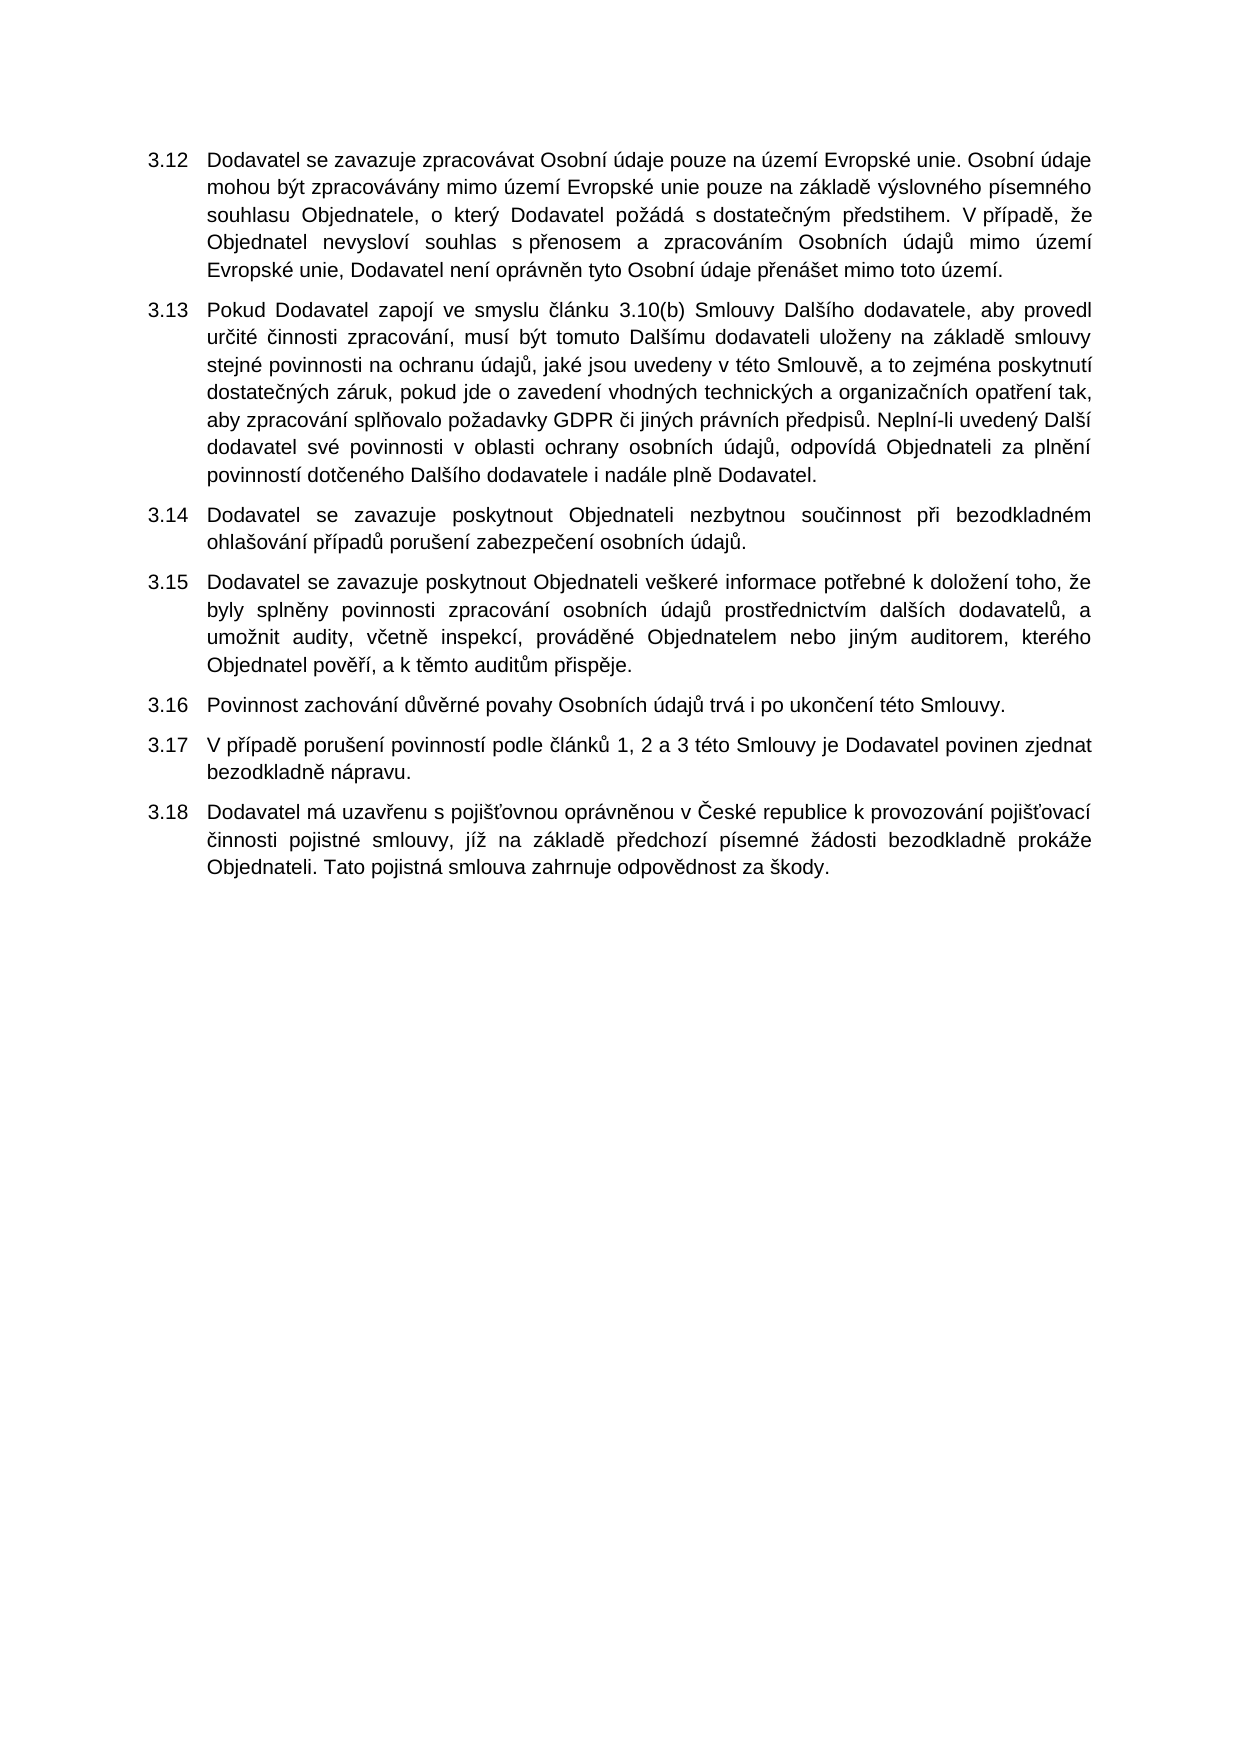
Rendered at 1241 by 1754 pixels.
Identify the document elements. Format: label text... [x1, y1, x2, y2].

text Dodavatel má uzavřenu s pojišťovnou oprávněnou v České republice k provozování pojišťovací činnosti pojistné smlouvy, jíž na základě předchozí písemné žádosti bezodkladně prokáže Objednateli. Tato pojistná smlouva zahrnuje odpovědnost za škody. [148, 800, 1093, 879]
text V případě porušení povinností podle článků 1, 2 a 3 této Smlouvy je Dodavatel povinen zjednat bezodkladně nápravu. [148, 733, 1093, 784]
text Dodavatel se zavazuje poskytnout Objednateli veškeré informace potřebné k doložení toho, že byly splněny povinnosti zpracování osobních údajů prostřednictvím dalších dodavatelů, a umožnit audity, včetně inspekcí, prováděné Objednatelem nebo jiným auditorem, kterého Objednatel pověří, a k těmto auditům přispěje. [148, 570, 1093, 677]
text Dodavatel se zavazuje zpracovávat Osobní údaje pouze na území Evropské unie. Osobní údaje mohou být zpracovávány mimo území Evropské unie pouze na základě výslovného písemného souhlasu Objednatele, o který Dodavatel požádá s dostatečným předstihem. V případě, že Objednatel nevysloví souhlas s přenosem a zpracováním Osobních údajů mimo území Evropské unie, Dodavatel není oprávněn tyto Osobní údaje přenášet mimo toto území. [148, 148, 1093, 282]
text Dodavatel se zavazuje poskytnout Objednateli nezbytnou součinnost při bezodkladném ohlašování případů porušení zabezpečení osobních údajů. [148, 503, 1093, 554]
text Povinnost zachování důvěrné povahy Osobních údajů trvá i po ukončení této Smlouvy. [148, 693, 1093, 717]
text Pokud Dodavatel zapojí ve smyslu článku 3.10(b) Smlouvy Dalšího dodavatele, aby provedl určité činnosti zpracování, musí být tomuto Dalšímu dodavateli uloženy na základě smlouvy stejné povinnosti na ochranu údajů, jaké jsou uvedeny v této Smlouvě, a to zejména poskytnutí dostatečných záruk, pokud jde o zavedení vhodných technických a organizačních opatření tak, aby zpracování splňovalo požadavky GDPR či jiných právních předpisů. Neplní-li uvedený Další dodavatel své povinnosti v oblasti ochrany osobních údajů, odpovídá Objednateli za plnění povinností dotčeného Dalšího dodavatele i nadále plně Dodavatel. [148, 298, 1093, 487]
